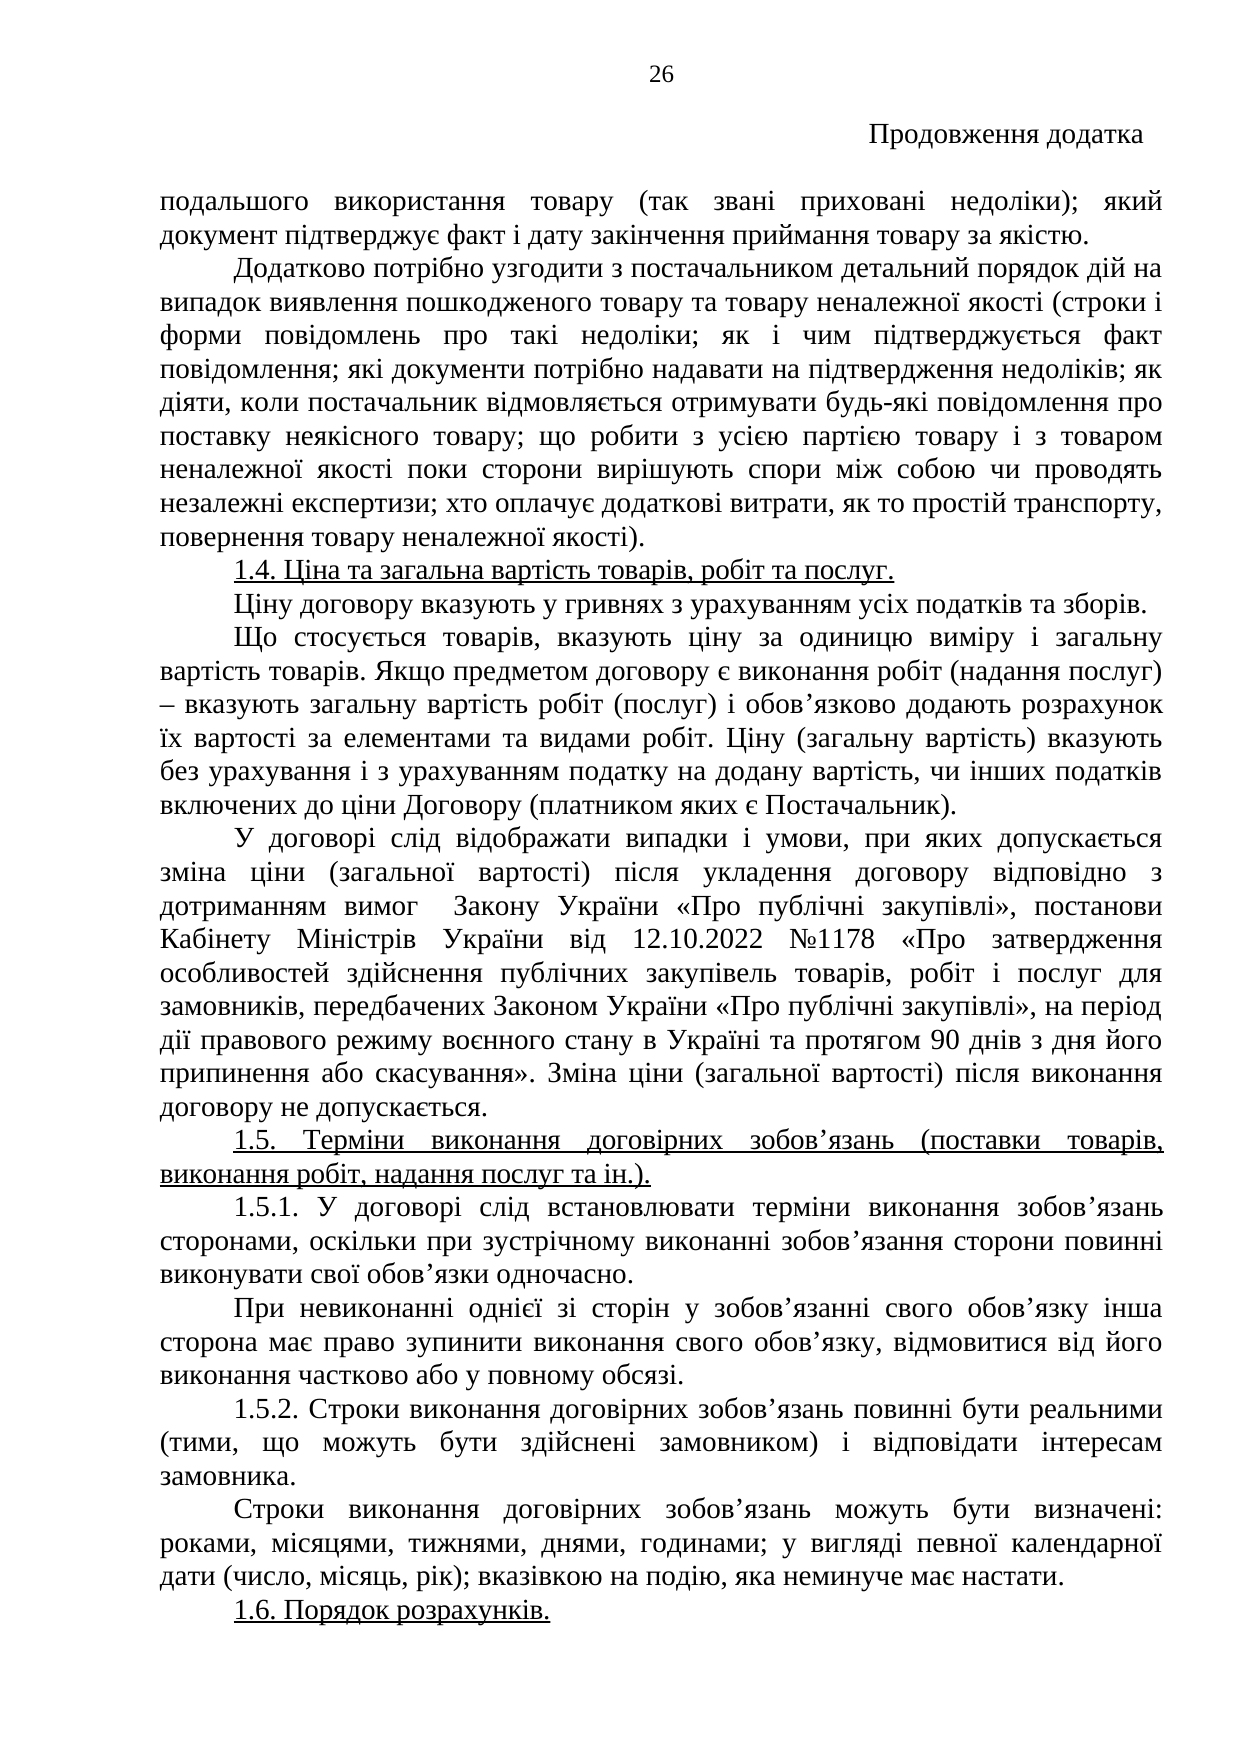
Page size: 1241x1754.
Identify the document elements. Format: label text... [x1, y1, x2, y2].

text 1.4. Ціна та загальна вартість товарів, робіт та послуг. [159, 552, 1163, 586]
text Строки виконання договірних зобов’язань можуть бути визначені: роками, місяцями, тижнями, днями, годинами; у вигляді певної календарної дати (число, місяць, рік); вказівкою на подію, яка неминуче має настати. [159, 1491, 1163, 1592]
text Що стосується товарів, вказують ціну за одиницю виміру і загальну вартість товарів. Якщо предметом договору є виконання робіт (надання послуг) – вказують загальну вартість робіт (послуг) і обов’язково додають розрахунок їх вартості за елементами та видами робіт. Ціну (загальну вартість) вказують без урахування і з урахуванням податку на додану вартість, чи інших податків включених до ціни Договору (платником яких є Постачальник). [159, 619, 1163, 821]
text 1.5. Терміни виконання договірних зобов’язань (поставки товарів, виконання робіт, надання послуг та ін.). [159, 1122, 1163, 1189]
text 1.6. Порядок розрахунків. [159, 1592, 1163, 1626]
text 1.5.1. У договорі слід встановлювати терміни виконання зобов’язань сторонами, оскільки при зустрічному виконанні зобов’язання сторони повинні виконувати свої обов’язки одночасно. [159, 1189, 1163, 1290]
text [159, 183, 1163, 250]
text 1.5.2. Строки виконання договірних зобов’язань повинні бути реальними (тими, що можуть бути здійснені замовником) і відповідати інтересам замовника. [159, 1391, 1163, 1491]
text При невиконанні однієї зі сторін у зобов’язанні свого обов’язку інша сторона має право зупинити виконання свого обов’язку, відмовитися від його виконання частково або у повному обсязі. [159, 1290, 1163, 1391]
text Додатково потрібно узгодити з постачальником детальний порядок дій на випадок виявлення пошкодженого товару та товару неналежної якості (строки і форми повідомлень про такі недоліки; як і чим підтверджується факт повідомлення; які документи потрібно надавати на підтвердження недоліків; як діяти, коли постачальник відмовляється отримувати будь-які повідомлення про поставку неякісного товару; що робити з усією партією товару і з товаром неналежної якості поки сторони вирішують спори між собою чи проводять незалежні експертизи; хто оплачує додаткові витрати, як то простій транспорту, повернення товару неналежної якості). [159, 250, 1163, 552]
text У договорі слід відображати випадки і умови, при яких допускається зміна ціни (загальної вартості) після укладення договору відповідно з дотриманням вимог Закону України «Про публічні закупівлі», постанови Кабінету Міністрів України від 12.10.2022 №1178 «Про затвердження особливостей здійснення публічних закупівель товарів, робіт і послуг для замовників, передбачених Законом України «Про публічні закупівлі», на період дії правового режиму воєнного стану в Україні та протягом 90 днів з дня його припинення або скасування». Зміна ціни (загальної вартості) після виконання договору не допускається. [159, 821, 1163, 1122]
text Ціну договору вказують у гривнях з урахуванням усіх податків та зборів. [159, 586, 1163, 619]
